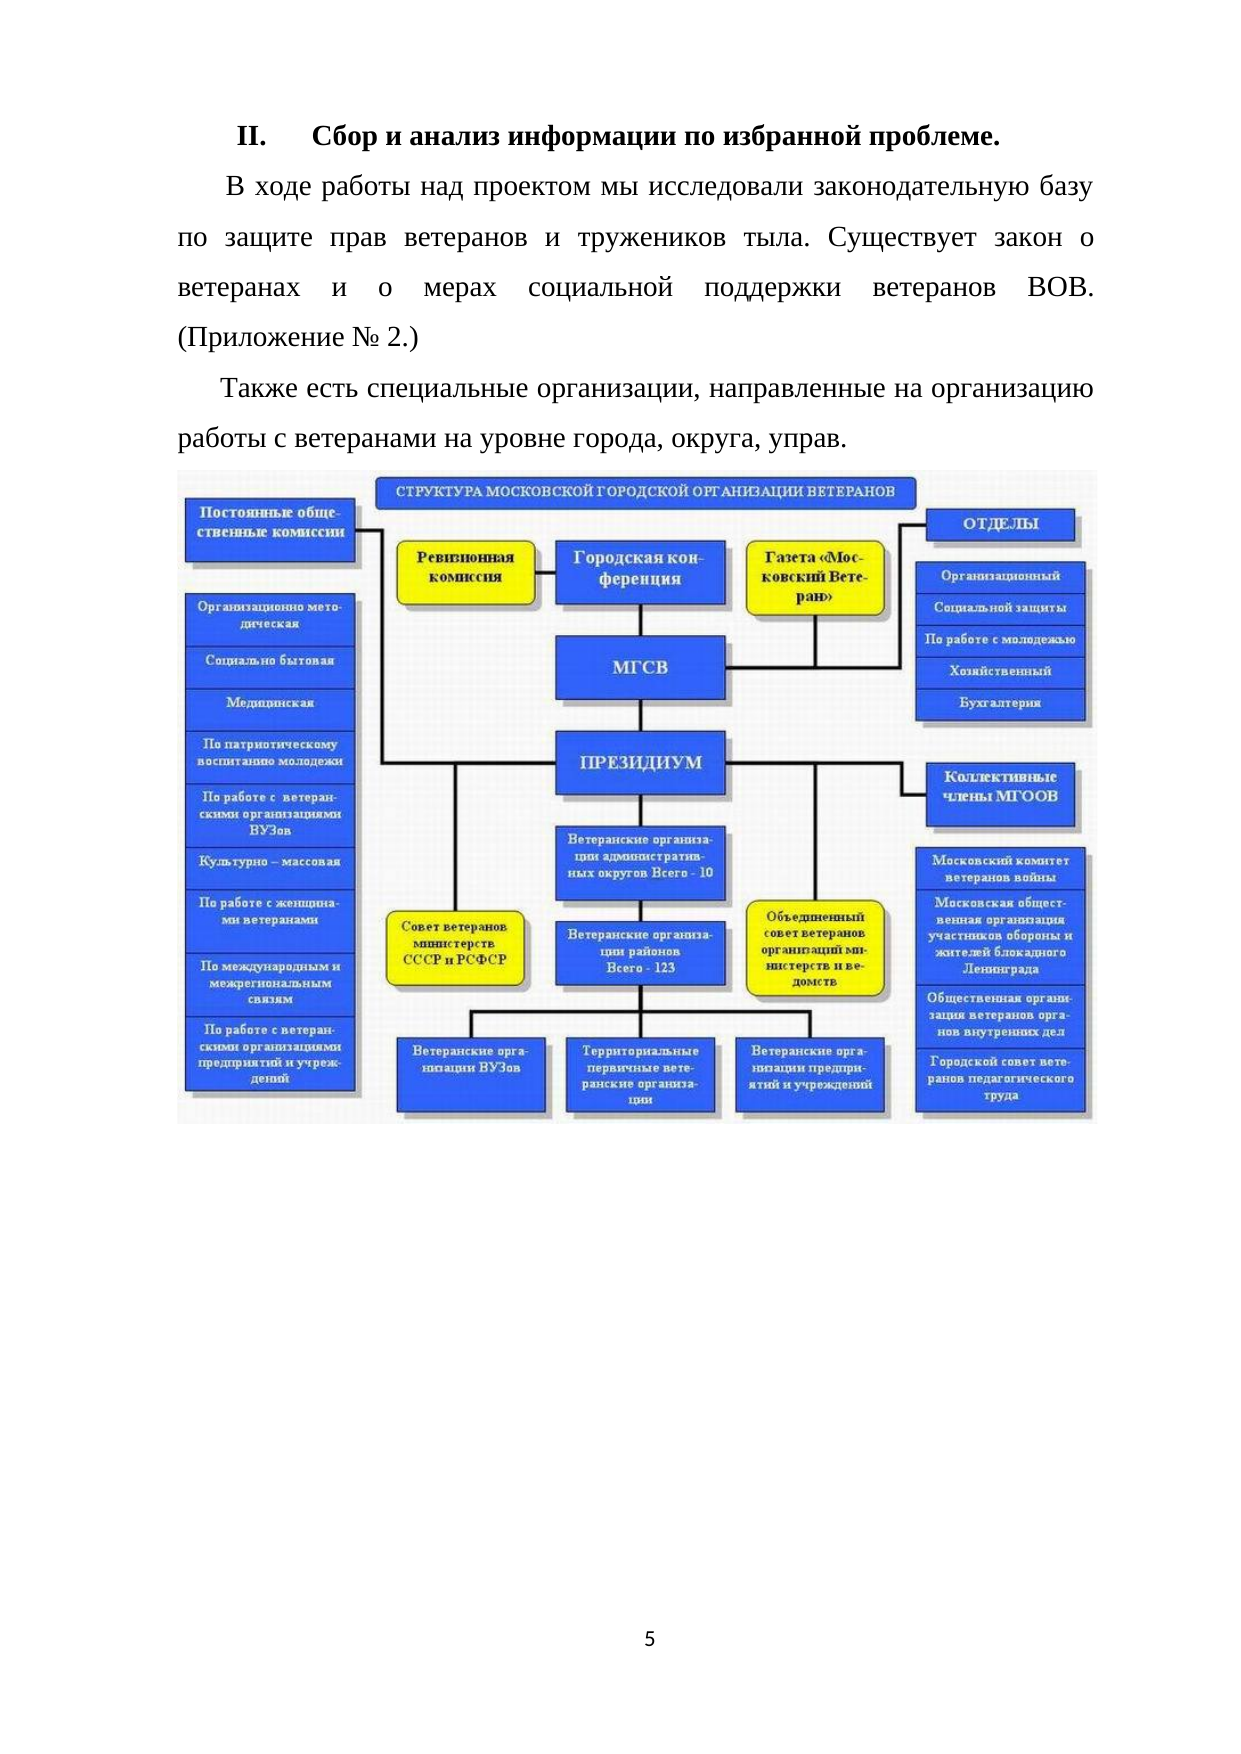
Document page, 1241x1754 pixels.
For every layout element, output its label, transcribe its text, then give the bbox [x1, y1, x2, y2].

list Сбор и анализ информации по избранной проблеме. [236, 118, 1095, 152]
picture [177, 470, 1098, 1124]
list В ходе работы над проектом мы исследовали законодательную базу по защите прав ветеранов и тружеников тыла. Существует закон о ветеранах и о мерах социальной поддержки ветеранов ВОВ. (Приложение № 2.) [177, 168, 1095, 353]
list Также есть специальные организации, направленные на организацию работы с ветеранами на уровне города, округа, управ. [177, 370, 1095, 453]
